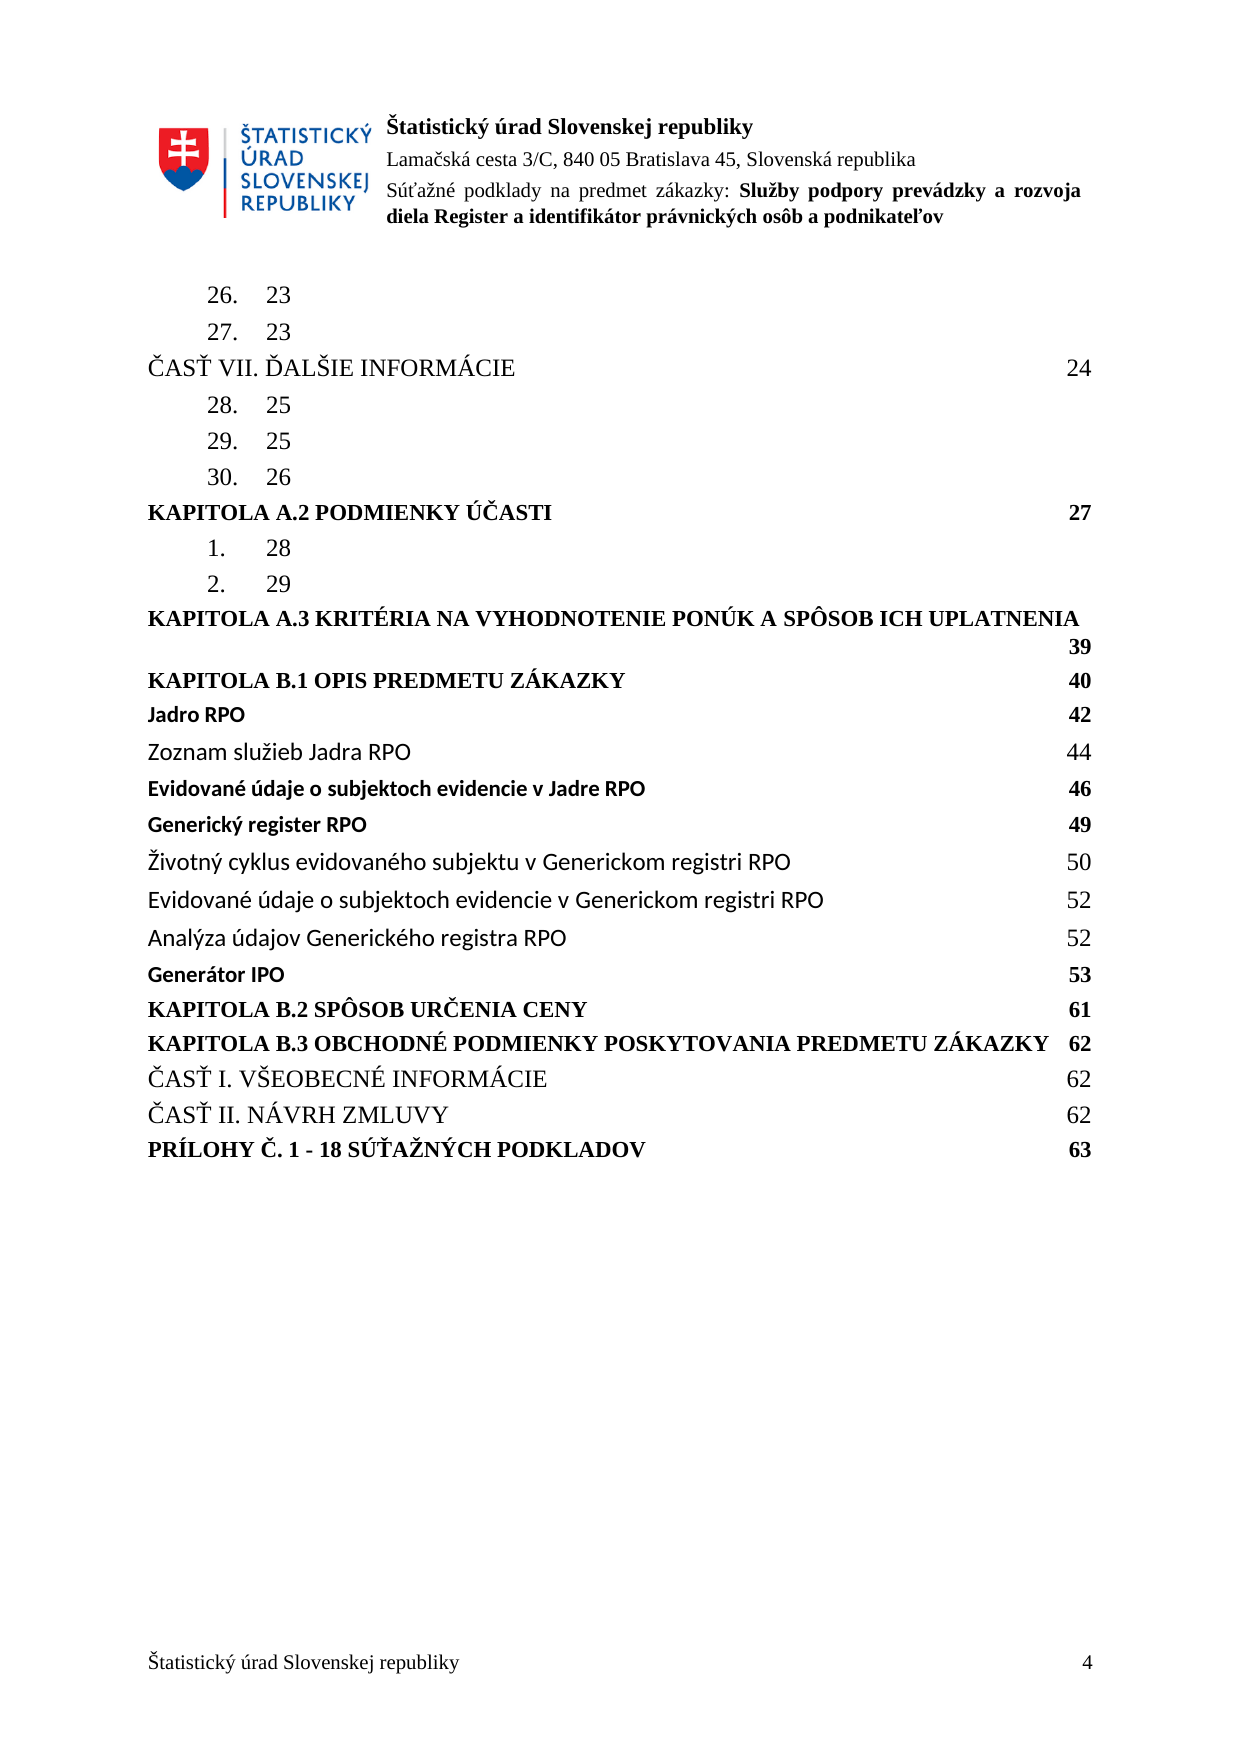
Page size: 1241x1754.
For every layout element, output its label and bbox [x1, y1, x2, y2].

picture [158, 123, 372, 218]
